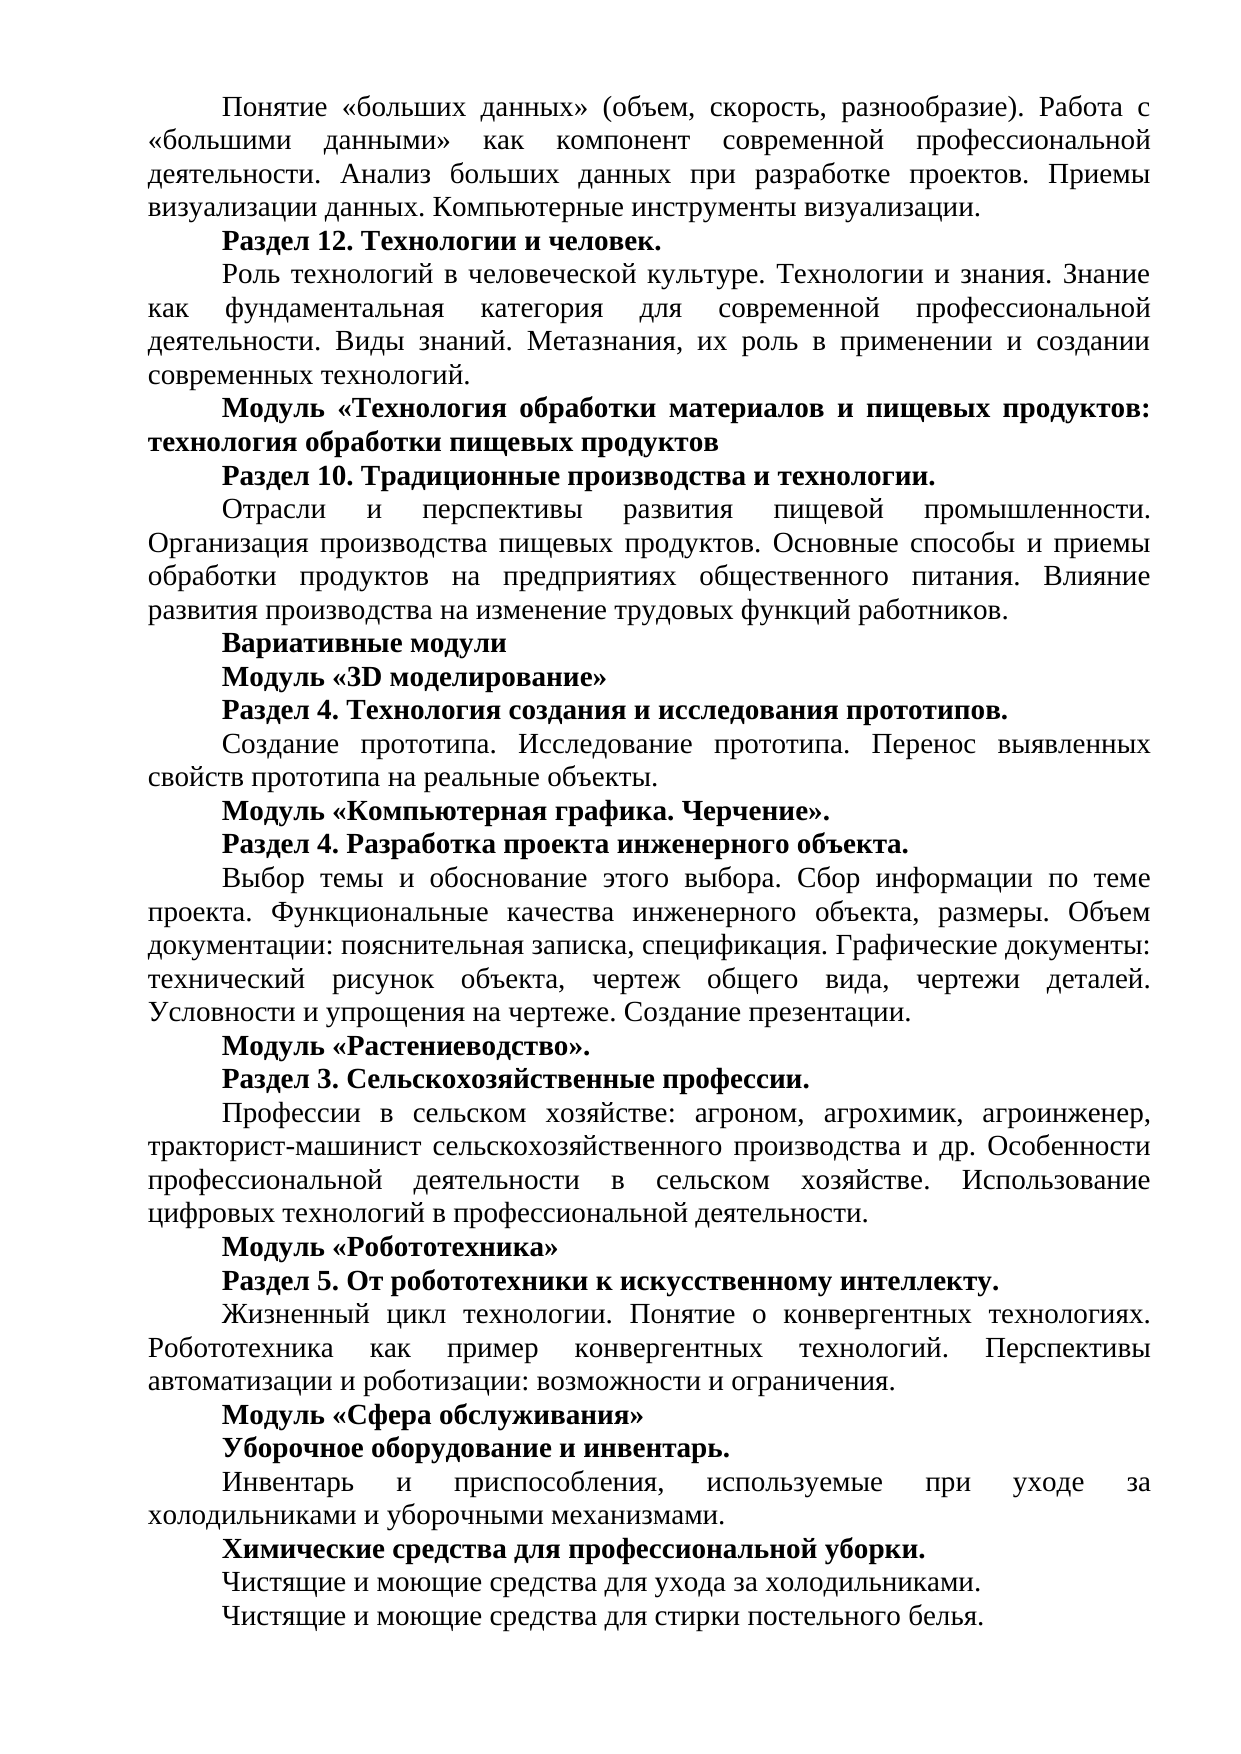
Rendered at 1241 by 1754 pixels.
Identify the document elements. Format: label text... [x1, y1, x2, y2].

text Роль технологий в человеческой культуре. Технологии и знания. Знание как фундаментальная категория для современной профессиональной деятельности. Виды знаний. Метазнания, их роль в применении и создании современных технологий. [148, 256, 1152, 391]
text Раздел 12. Технологии и человек. [148, 223, 1152, 256]
text Жизненный цикл технологии. Понятие о конвергентных технологиях. Робототехника как пример конвергентных технологий. Перспективы автоматизации и роботизации: возможности и ограничения. [148, 1296, 1152, 1397]
text Создание прототипа. Исследование прототипа. Перенос выявленных свойств прототипа на реальные объекты. [148, 726, 1152, 793]
text Модуль «Сфера обслуживания» [148, 1397, 1152, 1430]
text Профессии в сельском хозяйстве: агроном, агрохимик, агроинженер, тракторист-машинист сельскохозяйственного производства и др. Особенности профессиональной деятельности в сельском хозяйстве. Использование цифровых технологий в профессиональной деятельности. [148, 1095, 1152, 1229]
text Модуль «3D моделирование» [148, 659, 1152, 692]
text Раздел 5. От робототехники к искусственному интеллекту. [148, 1263, 1152, 1296]
text Выбор темы и обоснование этого выбора. Сбор информации по теме проекта. Функциональные качества инженерного объекта, размеры. Объем документации: пояснительная записка, спецификация. Графические документы: технический рисунок объекта, чертеж общего вида, чертежи деталей. Условности и упрощения на чертеже. Создание презентации. [148, 860, 1152, 1028]
text Понятие «больших данных» (объем, скорость, разнообразие). Работа с «большими данными» как компонент современной профессиональной деятельности. Анализ больших данных при разработке проектов. Приемы визуализации данных. Компьютерные инструменты визуализации. [148, 89, 1152, 223]
text Инвентарь и приспособления, используемые при уходе за холодильниками и уборочными механизмами. [148, 1464, 1152, 1531]
text Модуль «Технология обработки материалов и пищевых продуктов: технология обработки пищевых продуктов [148, 391, 1152, 458]
text Модуль «Компьютерная графика. Черчение». [148, 793, 1152, 827]
text Уборочное оборудование и инвентарь. [148, 1430, 1152, 1464]
text Модуль «Робототехника» [148, 1229, 1152, 1263]
text Химические средства для профессиональной уборки. [148, 1531, 1152, 1564]
text Отрасли и перспективы развития пищевой промышленности. Организация производства пищевых продуктов. Основные способы и приемы обработки продуктов на предприятиях общественного питания. Влияние развития производства на изменение трудовых функций работников. [148, 491, 1152, 625]
text Вариативные модули [148, 625, 1152, 659]
text Раздел 10. Традиционные производства и технологии. [148, 458, 1152, 491]
text Чистящие и моющие средства для стирки постельного белья. [148, 1598, 1152, 1632]
text Чистящие и моющие средства для ухода за холодильниками. [148, 1564, 1152, 1598]
text Раздел 4. Разработка проекта инженерного объекта. [148, 827, 1152, 860]
text Модуль «Растениеводство». [148, 1028, 1152, 1061]
text Раздел 4. Технология создания и исследования прототипов. [148, 692, 1152, 726]
text Раздел 3. Сельскохозяйственные профессии. [148, 1061, 1152, 1095]
